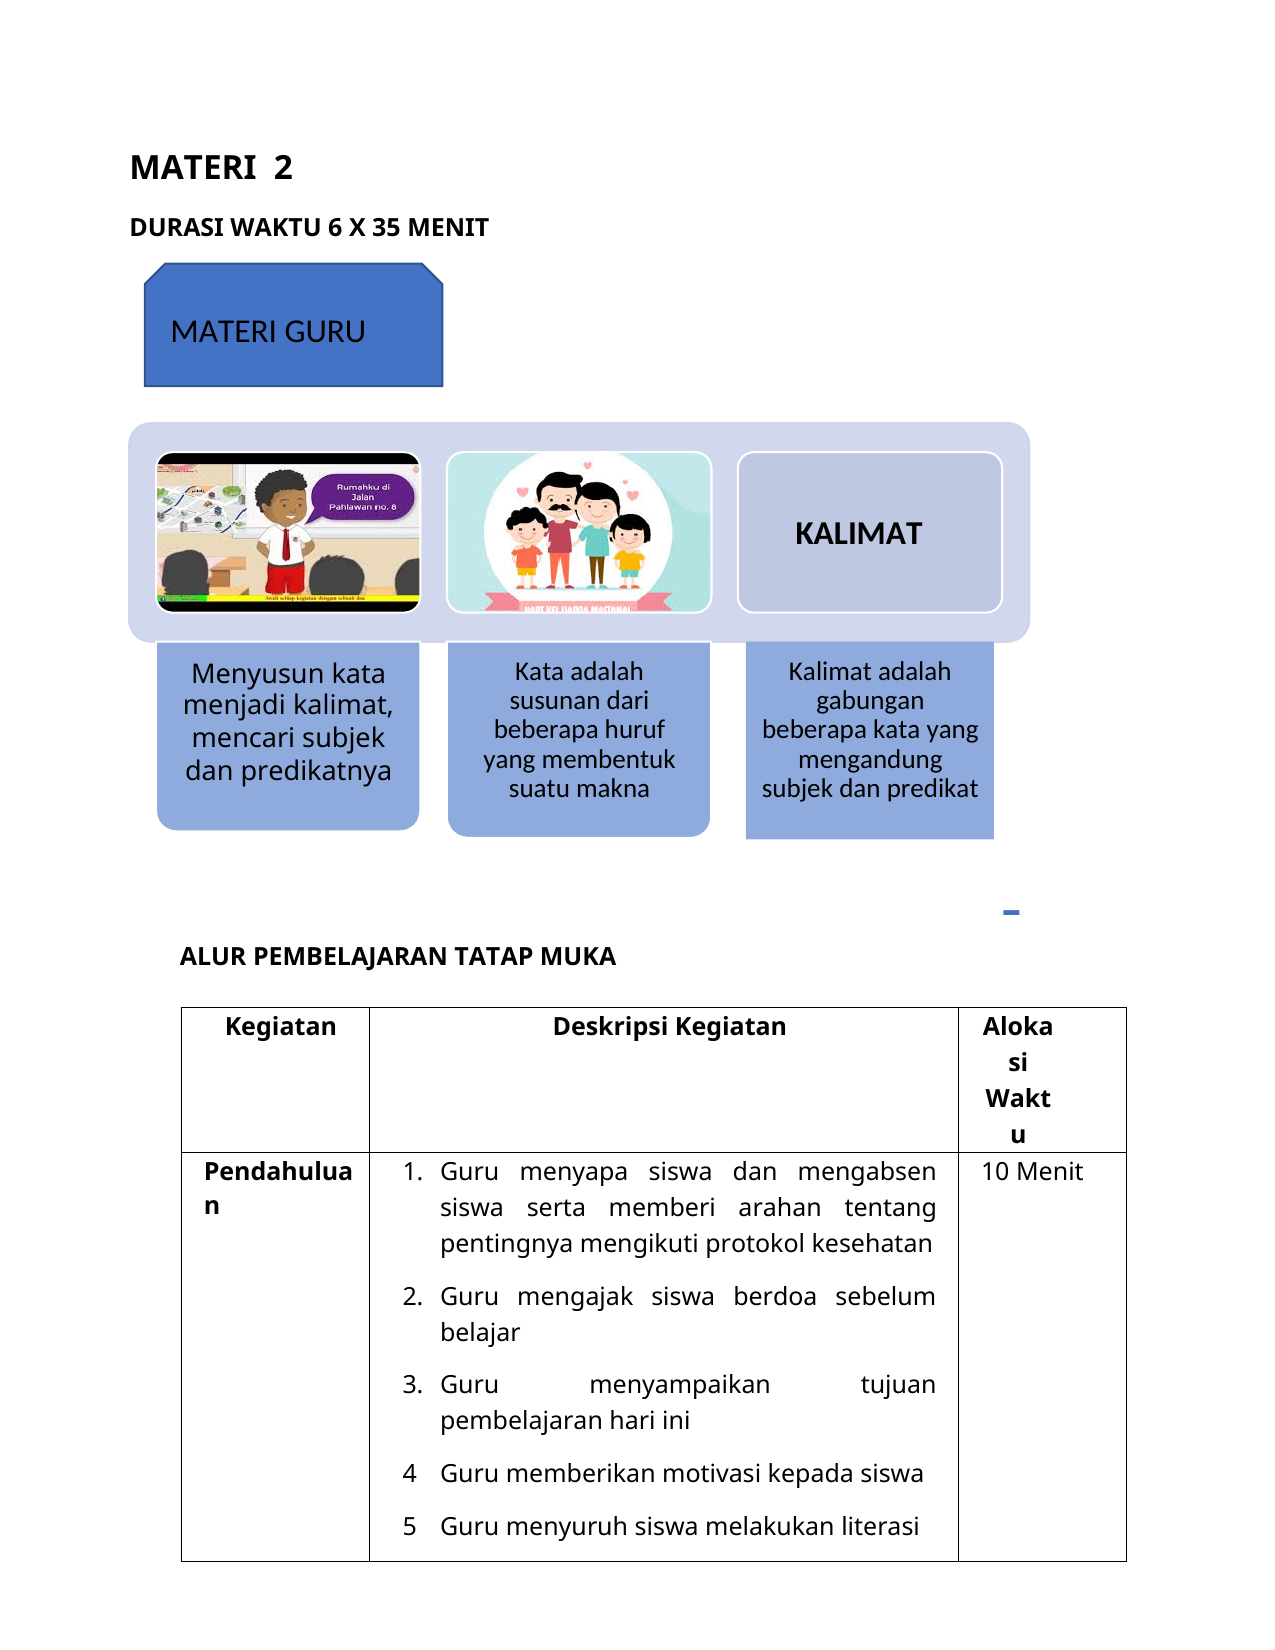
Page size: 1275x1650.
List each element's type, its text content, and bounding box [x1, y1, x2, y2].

picture [158, 454, 419, 611]
table_header Alokasi Waktu [959, 1008, 1126, 1152]
text DURASI WAKTU 6 X 35 MENIT [129, 209, 1177, 243]
table_cell Pendahuluan [182, 1153, 369, 1561]
table_cell 10 Menit [959, 1153, 1126, 1561]
picture [449, 454, 710, 611]
subtitle ALUR PEMBELAJARAN TATAP MUKA [179, 939, 1177, 973]
table_header Deskripsi Kegiatan [370, 1008, 958, 1152]
text MATERI 2 [129, 144, 1177, 189]
table_header Kegiatan [182, 1008, 369, 1152]
table_cell Guru menyapa siswa dan mengabsen siswa serta memberi arahan tentang pentingnya mengikuti protokol kesehatan Guru mengajak siswa berdoa sebelum belajar Guru menyampaikan tujuan pembelajaran hari ini Guru memberikan motivasi kepada siswa Guru menyuruh siswa melakukan literasi [370, 1153, 958, 1561]
